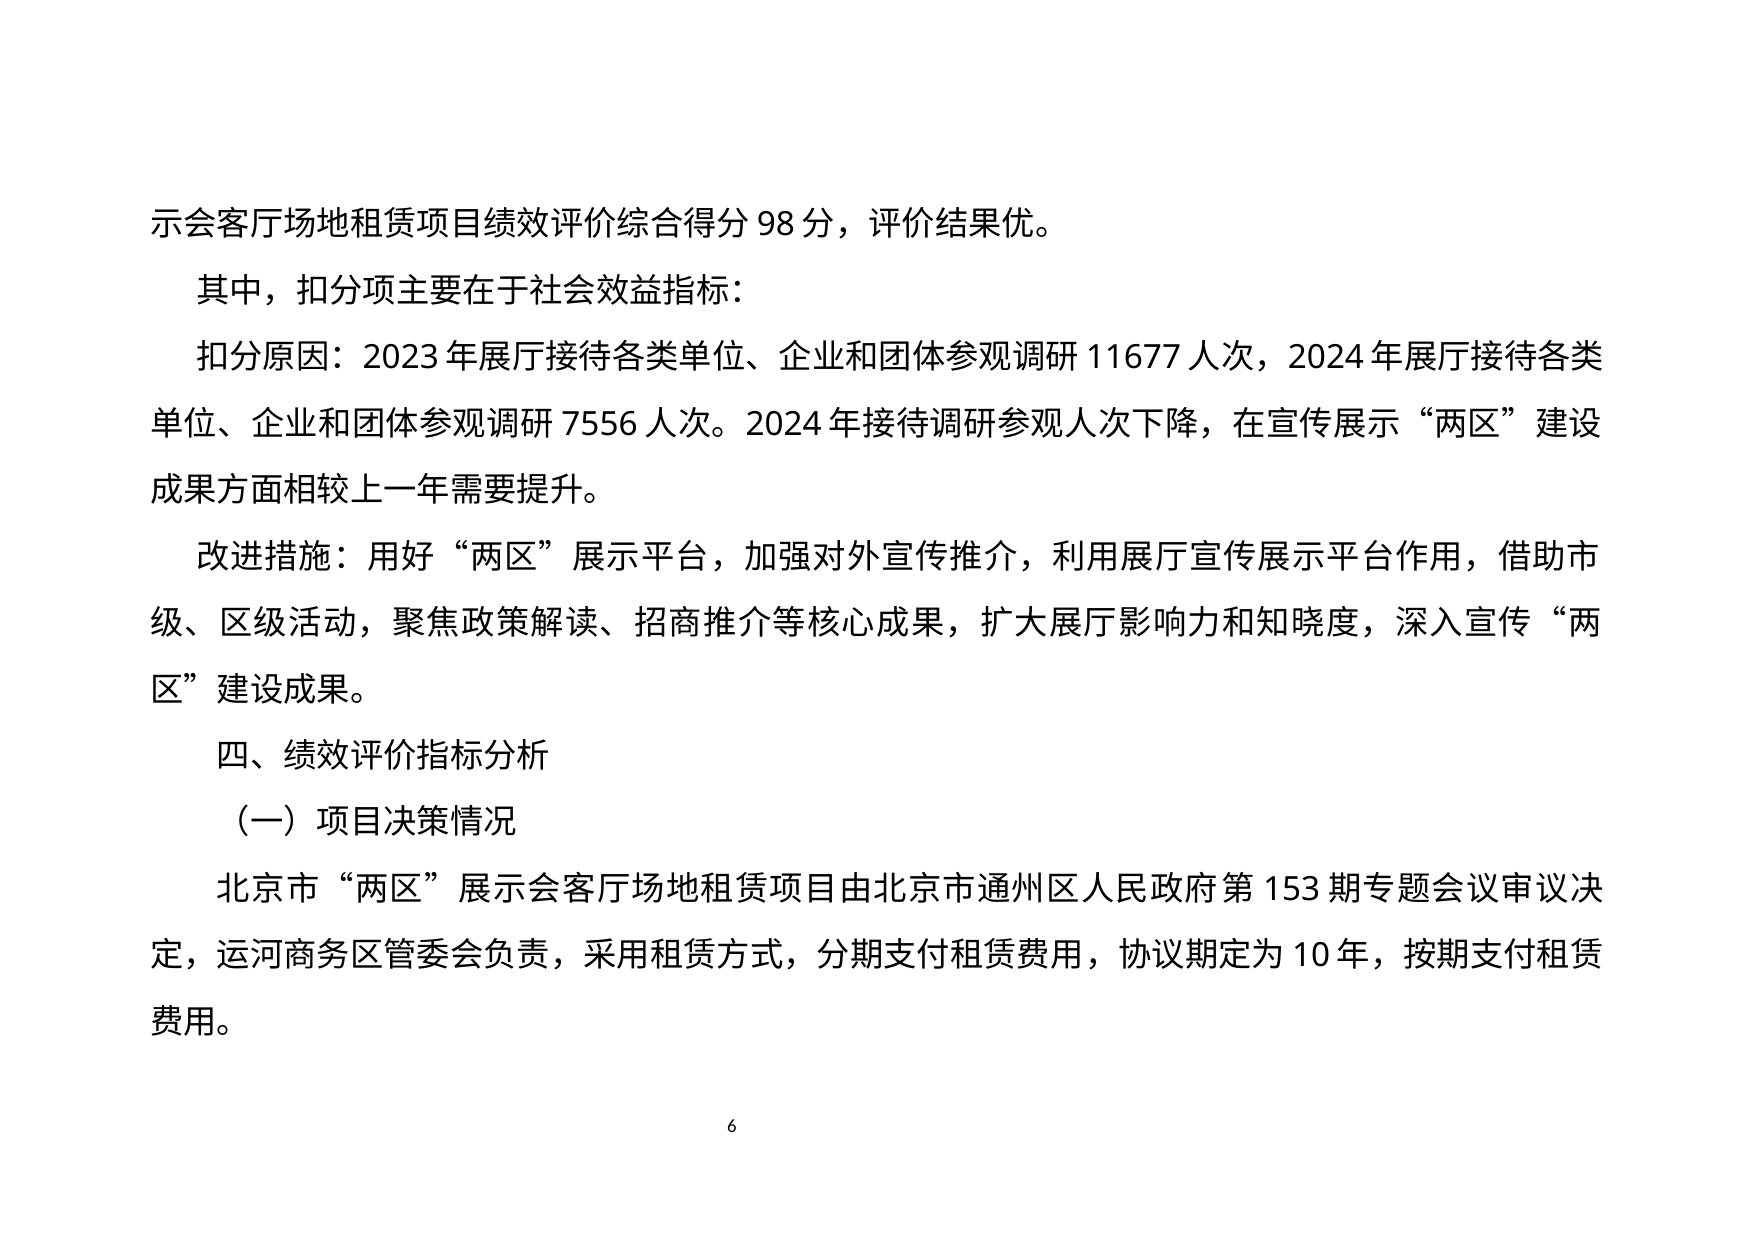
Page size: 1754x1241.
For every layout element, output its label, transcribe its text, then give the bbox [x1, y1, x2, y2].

text 北京市“两区”展示会客厅场地租赁项目由北京市通州区人民政府第153期专题会议审议决定，运河商务区管委会负责，采用租赁方式，分期支付租赁费用，协议期定为10年，按期支付租赁费用。 [150, 853, 1604, 1052]
text 四、绩效评价指标分析 [150, 720, 1604, 786]
text 其中，扣分项主要在于社会效益指标： [150, 254, 1604, 321]
text 扣分原因：2023年展厅接待各类单位、企业和团体参观调研11677人次，2024年展厅接待各类单位、企业和团体参观调研7556人次。2024年接待调研参观人次下降，在宣传展示“两区”建设成果方面相较上一年需要提升。 [150, 321, 1604, 520]
text 改进措施：用好“两区”展示平台，加强对外宣传推介，利用展厅宣传展示平台作用，借助市级、区级活动，聚焦政策解读、招商推介等核心成果，扩大展厅影响力和知晓度，深入宣传“两区”建设成果。 [150, 520, 1604, 720]
text （一）项目决策情况 [150, 786, 1604, 853]
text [150, 188, 1604, 254]
